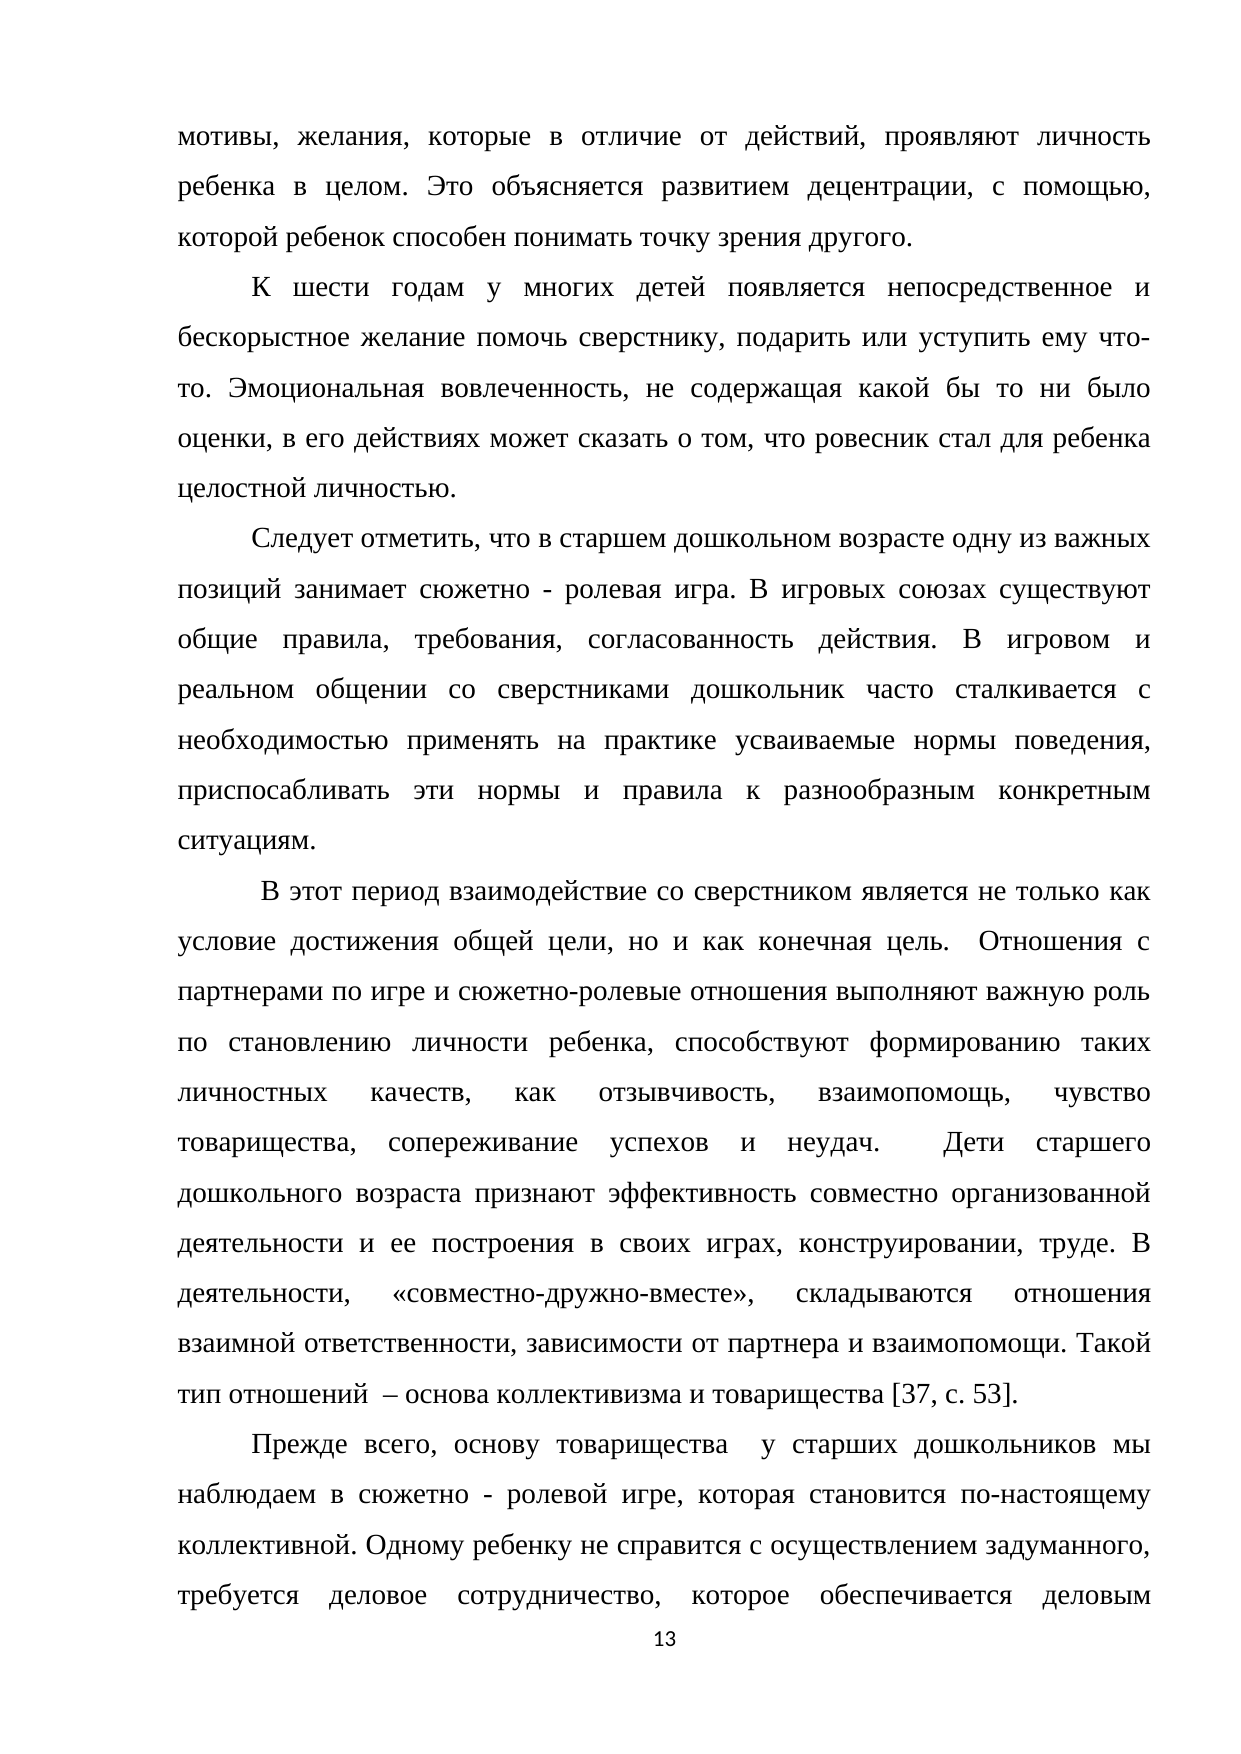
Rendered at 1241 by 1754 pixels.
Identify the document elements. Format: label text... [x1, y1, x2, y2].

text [177, 1426, 1152, 1611]
text Следует отметить, что в старшем дошкольном возрасте одну из важных позиций занимает сюжетно - ролевая игра. В игровых союзах существуют общие правила, требования, согласованность действия. В игровом и реальном общении со сверстниками дошкольник часто сталкивается с необходимостью применять на практике усваиваемые нормы поведения, приспосабливать эти нормы и правила к разнообразным конкретным ситуациям. [177, 521, 1152, 856]
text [177, 118, 1152, 252]
text В этот период взаимодействие со сверстником является не только как условие достижения общей цели, но и как конечная цель. Отношения с партнерами по игре и сюжетно-ролевые отношения выполняют важную роль по становлению личности ребенка, способствуют формированию таких личностных качеств, как отзывчивость, взаимопомощь, чувство товарищества, сопереживание успехов и неудач. Дети старшего дошкольного возраста признают эффективность совместно организованной деятельности и ее построения в своих играх, конструировании, труде. В деятельности, «совместно-дружно-вместе», складываются отношения взаимной ответственности, зависимости от партнера и взаимопомощи. Такой тип отношений – основа коллективизма и товарищества [37, с. 53]. [177, 873, 1152, 1409]
text К шести годам у многих детей появляется непосредственное и бескорыстное желание помочь сверстнику, подарить или уступить ему что-то. Эмоциональная вовлеченность, не содержащая какой бы то ни было оценки, в его действиях может сказать о том, что ровесник стал для ребенка целостной личностью. [177, 269, 1152, 504]
